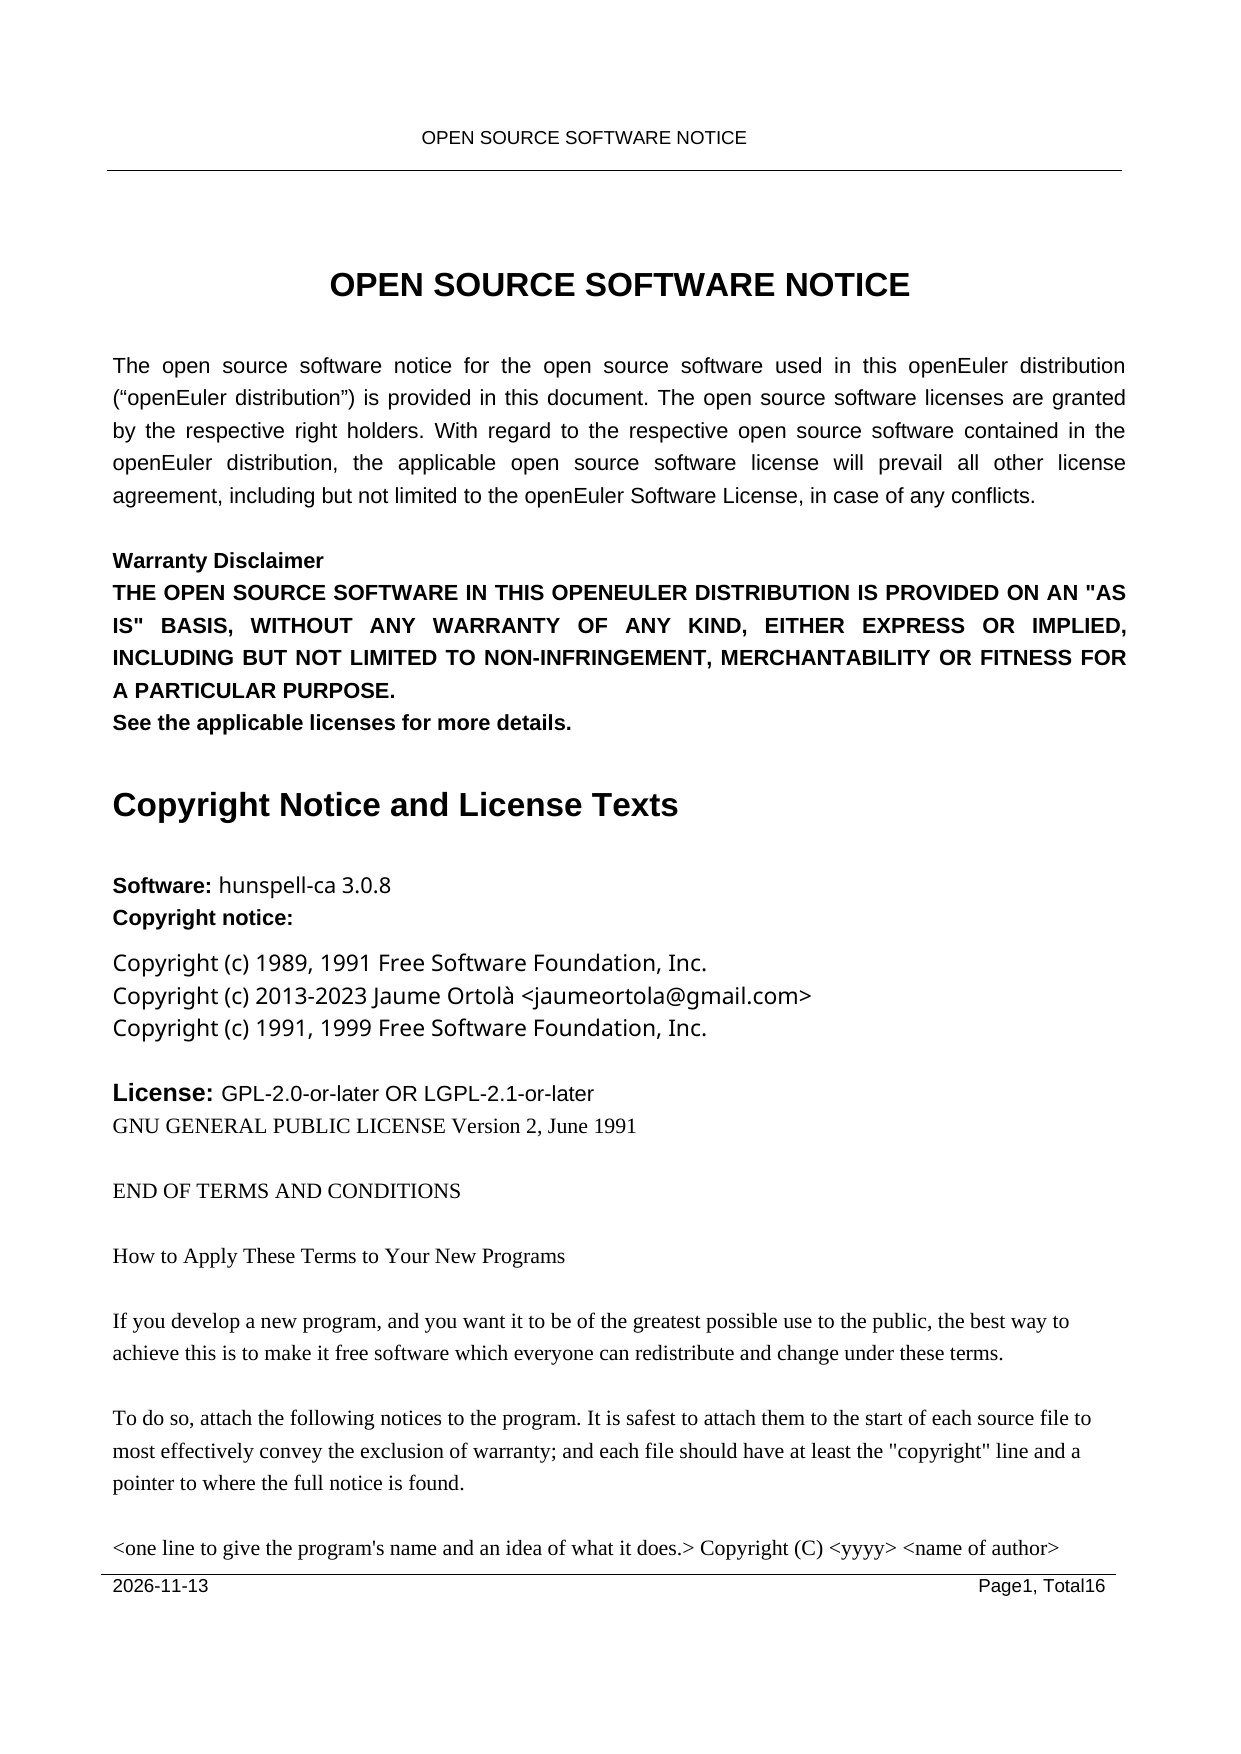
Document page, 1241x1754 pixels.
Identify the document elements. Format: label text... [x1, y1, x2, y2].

text Copyright Notice and License Texts [112, 771, 1128, 836]
title Software: hunspell-ca 3.0.8 [112, 869, 1128, 901]
text The open source software notice for the open source software used in this openEuler distribution (“openEuler distribution”) is provided in this document. The open source software licenses are granted by the respective right holders. With regard to the respective open source software contained in the openEuler distribution, the applicable open source software license will prevail all other license agreement, including but not limited to the openEuler Software License, in case of any conflicts. [112, 349, 1128, 511]
text License: GPL-2.0-or-later OR LGPL-2.1-or-later [112, 1077, 1128, 1109]
text OPEN SOURCE SOFTWARE NOTICE [112, 251, 1128, 316]
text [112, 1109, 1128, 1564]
text Warranty Disclaimer [112, 544, 1128, 576]
text Copyright (c) 1989, 1991 Free Software Foundation, Inc. Copyright (c) 2013-2023 Jaume Ortolà <jaumeortola@gmail.com> Copyright (c) 1991, 1999 Free Software Foundation, Inc. [112, 947, 1128, 1077]
text THE OPEN SOURCE SOFTWARE IN THIS OPENEULER DISTRIBUTION IS PROVIDED ON AN "AS IS" BASIS, WITHOUT ANY WARRANTY OF ANY KIND, EITHER EXPRESS OR IMPLIED, INCLUDING BUT NOT LIMITED TO NON-INFRINGEMENT, MERCHANTABILITY OR FITNESS FOR A PARTICULAR PURPOSE. See the applicable licenses for more details. [112, 576, 1128, 739]
text Copyright notice: [112, 901, 1128, 934]
